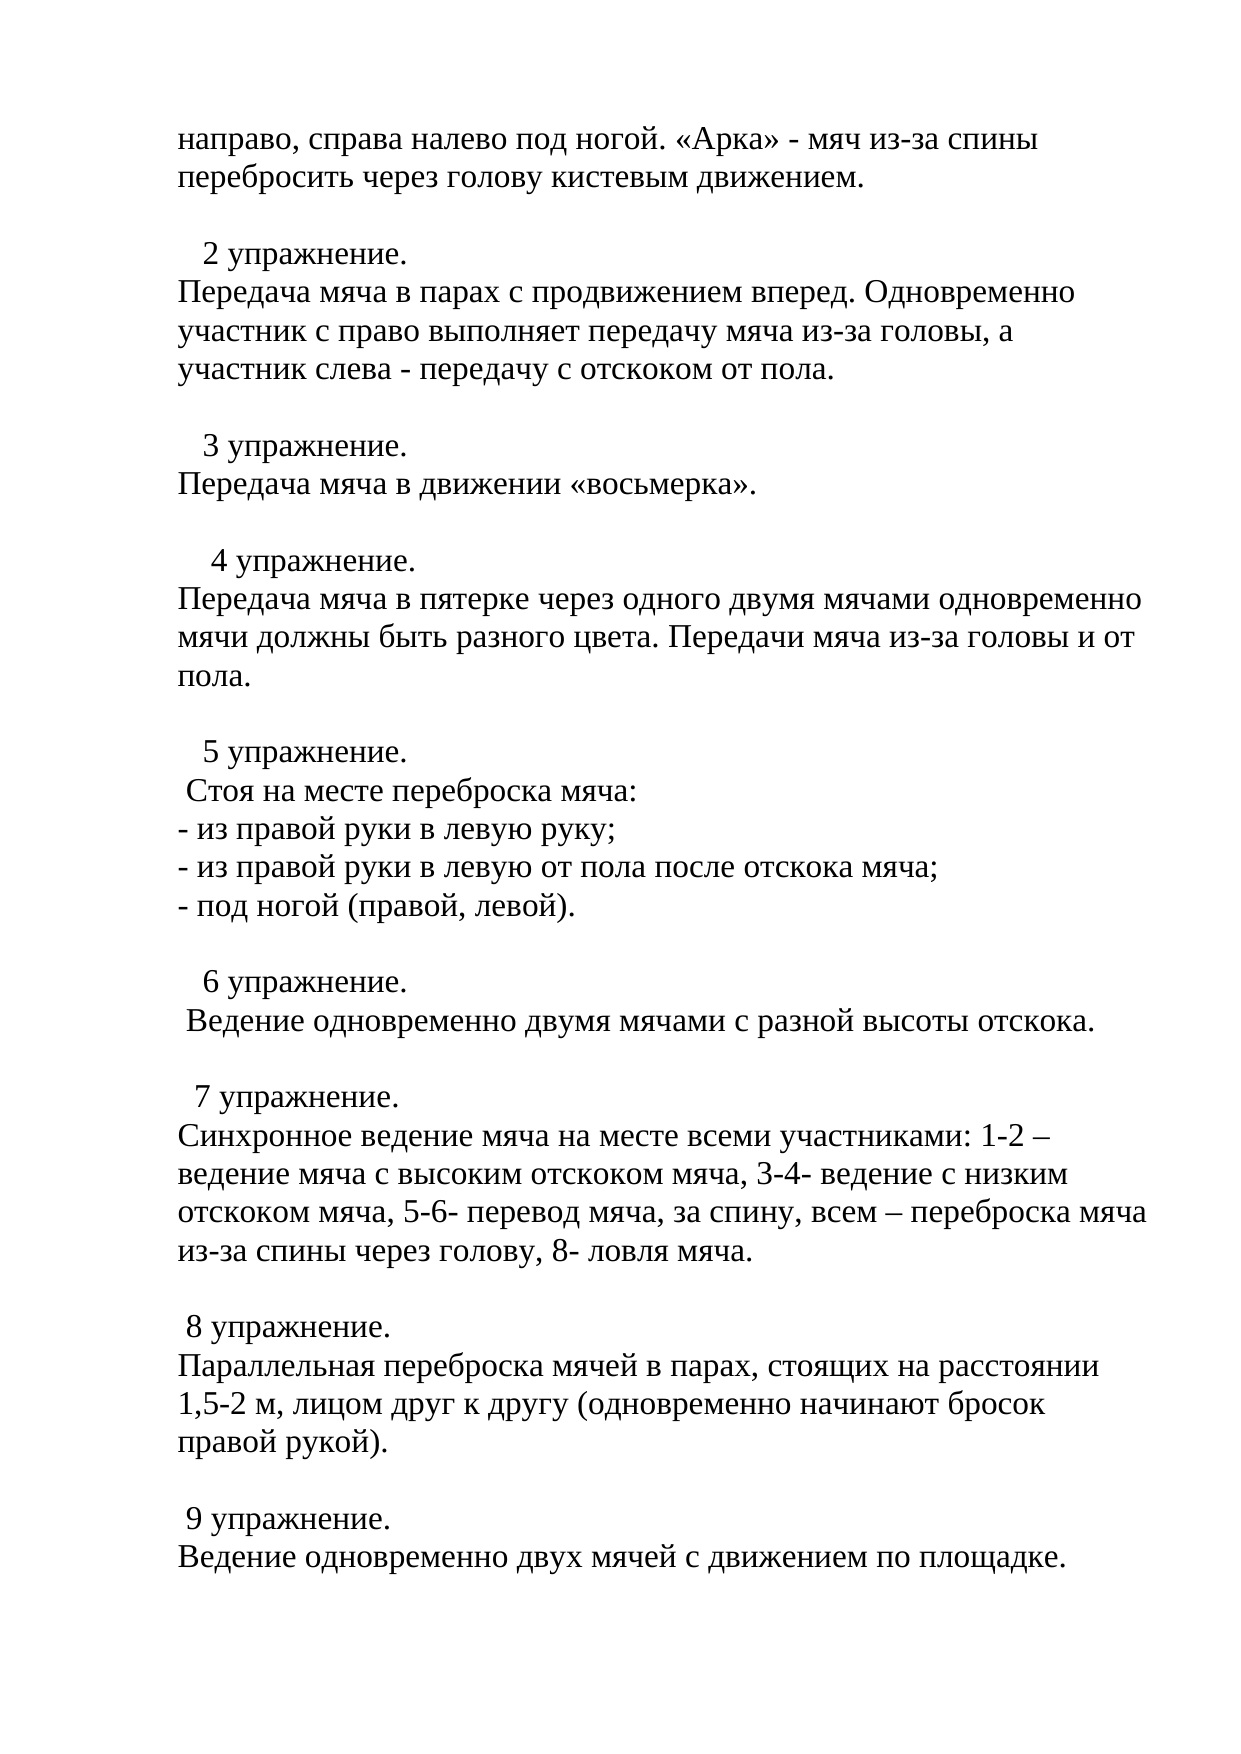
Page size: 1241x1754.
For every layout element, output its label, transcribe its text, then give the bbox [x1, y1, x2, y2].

text 5 упражнение. [177, 731, 1152, 770]
text - под ногой (правой, левой). [177, 885, 1152, 923]
text Ведение одновременно двумя мячами с разной высоты отскока. [177, 1000, 1152, 1038]
text 8 упражнение. [177, 1306, 1152, 1345]
text 2 упражнение. [177, 233, 1152, 271]
text 6 упражнение. [177, 961, 1152, 1000]
text Передача мяча в пятерке через одного двумя мячами одновременно мячи должны быть разного цвета. Передачи мяча из-за головы и от пола. [177, 578, 1152, 693]
text Передача мяча в парах с продвижением вперед. Одновременно участник с право выполняет передачу мяча из-за головы, а участник слева - передачу с отскоком от пола. [177, 271, 1152, 386]
text Передача мяча в движении «восьмерка». [177, 463, 1152, 501]
text Синхронное ведение мяча на месте всеми участниками: 1-2 – ведение мяча с высоким отскоком мяча, 3-4- ведение с низким отскоком мяча, 5-6- перевод мяча, за спину, всем – переброска мяча из-за спины через голову, 8- ловля мяча. [177, 1115, 1152, 1268]
text 9 упражнение. [177, 1498, 1152, 1536]
text Стоя на месте переброска мяча: [177, 770, 1152, 808]
text 4 упражнение. [177, 540, 1152, 578]
text Параллельная переброска мячей в парах, стоящих на расстоянии 1,5-2 м, лицом друг к другу (одновременно начинают бросок правой рукой). [177, 1345, 1152, 1460]
text Ведение одновременно двух мячей с движением по площадке. [177, 1536, 1152, 1575]
text - из правой руки в левую от пола после отскока мяча; [177, 846, 1152, 885]
text 3 упражнение. [177, 425, 1152, 463]
text - из правой руки в левую руку; [177, 808, 1152, 846]
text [177, 118, 1152, 195]
text 7 упражнение. [177, 1076, 1152, 1115]
